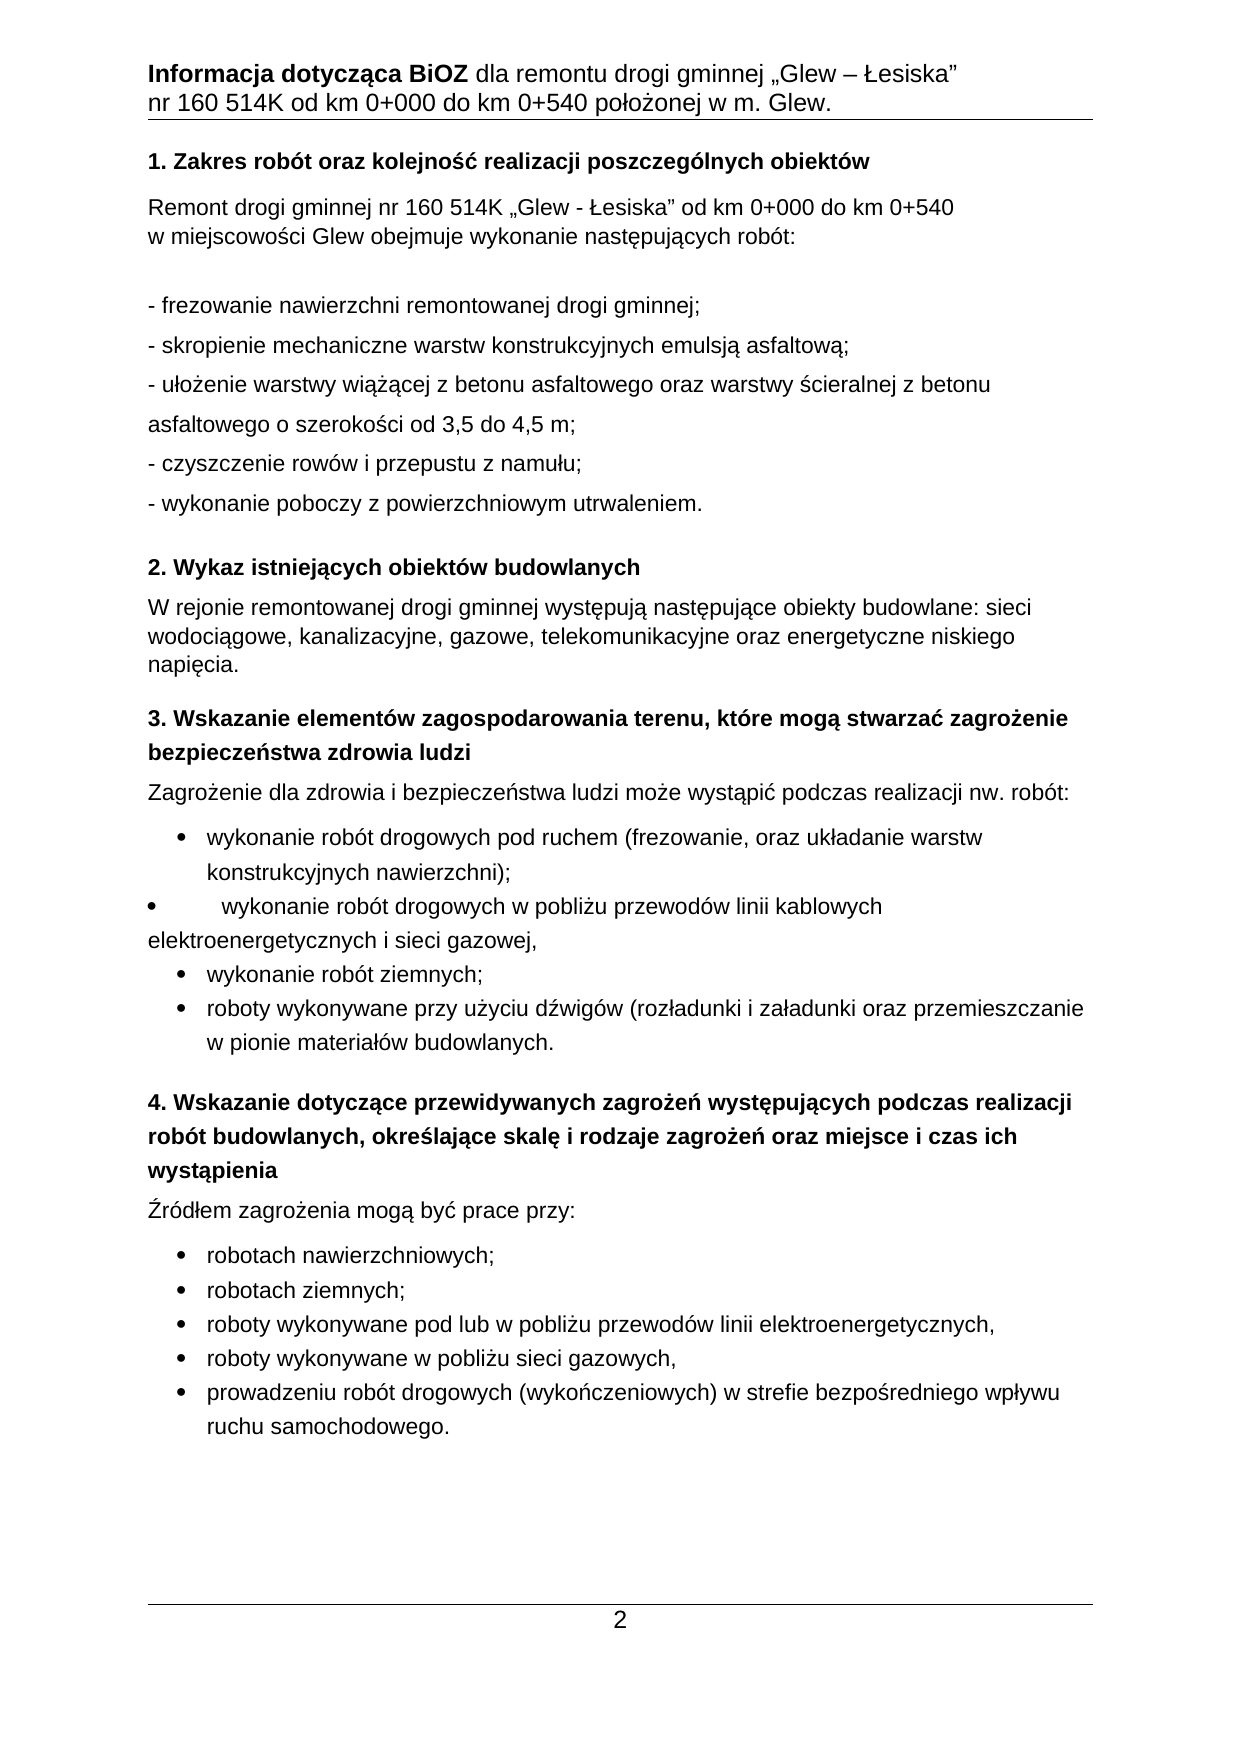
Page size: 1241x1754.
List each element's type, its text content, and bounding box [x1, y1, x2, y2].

text Remont drogi gminnej nr 160 514K „Glew - Łesiska” od km 0+000 do km 0+540 w miejscowości Glew obejmuje wykonanie następujących robót: [148, 194, 1093, 249]
list robotach ziemnych; [177, 1277, 1093, 1303]
subtitle Wskazanie elementów zagospodarowania terenu, które mogą stwarzać zagrożenie bezpieczeństwa zdrowia ludzi [148, 705, 1093, 765]
subtitle Wykaz istniejących obiektów budowlanych [148, 554, 1093, 580]
text - wykonanie poboczy z powierzchniowym utrwaleniem. [148, 489, 1093, 516]
text - ułożenie warstwy wiążącej z betonu asfaltowego oraz warstwy ścieralnej z betonu asfaltowego o szerokości od 3,5 do 4,5 m; [148, 371, 1093, 437]
list wykonanie robót ziemnych; [177, 961, 1093, 987]
subtitle Wskazanie dotyczące przewidywanych zagrożeń występujących podczas realizacji robót budowlanych, określające skalę i rodzaje zagrożeń oraz miejsce i czas ich wystąpienia [148, 1088, 1093, 1183]
list wykonanie robót drogowych w pobliżu przewodów linii kablowych elektroenergetycznych i sieci gazowej, [148, 893, 1093, 953]
subtitle Zakres robót oraz kolejność realizacji poszczególnych obiektów [148, 148, 1093, 174]
list roboty wykonywane w pobliżu sieci gazowych, [177, 1345, 1093, 1371]
list wykonanie robót drogowych pod ruchem (frezowanie, oraz układanie warstw konstrukcyjnych nawierzchni); [177, 824, 1093, 885]
list prowadzeniu robót drogowych (wykończeniowych) w strefie bezpośredniego wpływu ruchu samochodowego. [177, 1379, 1093, 1439]
text Zagrożenie dla zdrowia i bezpieczeństwa ludzi może wystąpić podczas realizacji nw. robót: [148, 779, 1093, 806]
text W rejonie remontowanej drogi gminnej występują następujące obiekty budowlane: sieci wodociągowe, kanalizacyjne, gazowe, telekomunikacyjne oraz energetyczne niskiego napięcia. [148, 594, 1093, 678]
text - czyszczenie rowów i przepustu z namułu; [148, 450, 1093, 476]
list robotach nawierzchniowych; [177, 1242, 1093, 1269]
list roboty wykonywane pod lub w pobliżu przewodów linii elektroenergetycznych, [177, 1311, 1093, 1337]
text - frezowanie nawierzchni remontowanej drogi gminnej; [148, 292, 1093, 318]
text Źródłem zagrożenia mogą być prace przy: [148, 1197, 1093, 1224]
text - skropienie mechaniczne warstw konstrukcyjnych emulsją asfaltową; [148, 332, 1093, 358]
list roboty wykonywane przy użyciu dźwigów (rozładunki i załadunki oraz przemieszczanie w pionie materiałów budowlanych. [177, 995, 1093, 1056]
